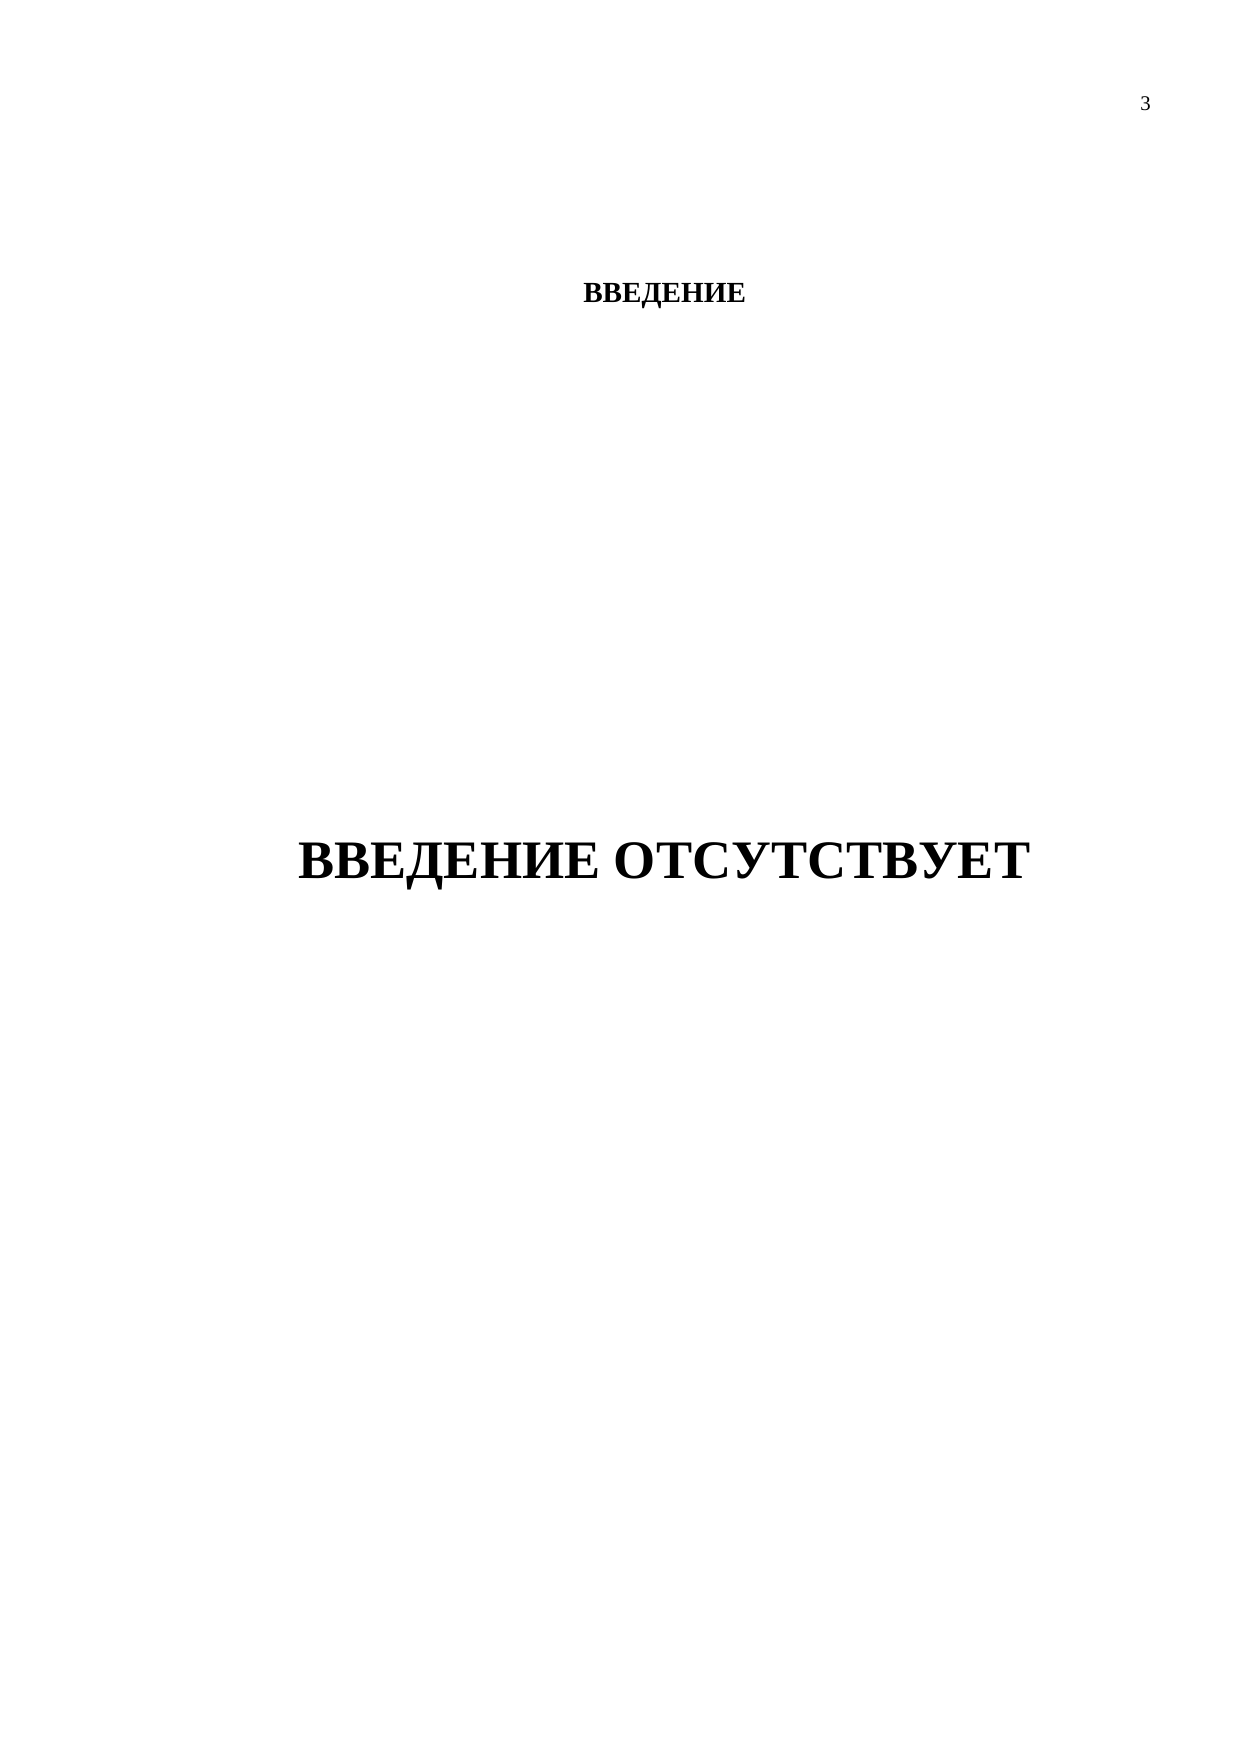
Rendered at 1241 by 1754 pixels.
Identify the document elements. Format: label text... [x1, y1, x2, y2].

text ВВЕДЕНИЕ [177, 275, 1152, 308]
text ВВЕДЕНИЕ ОТСУТСТВУЕТ [177, 828, 1152, 890]
